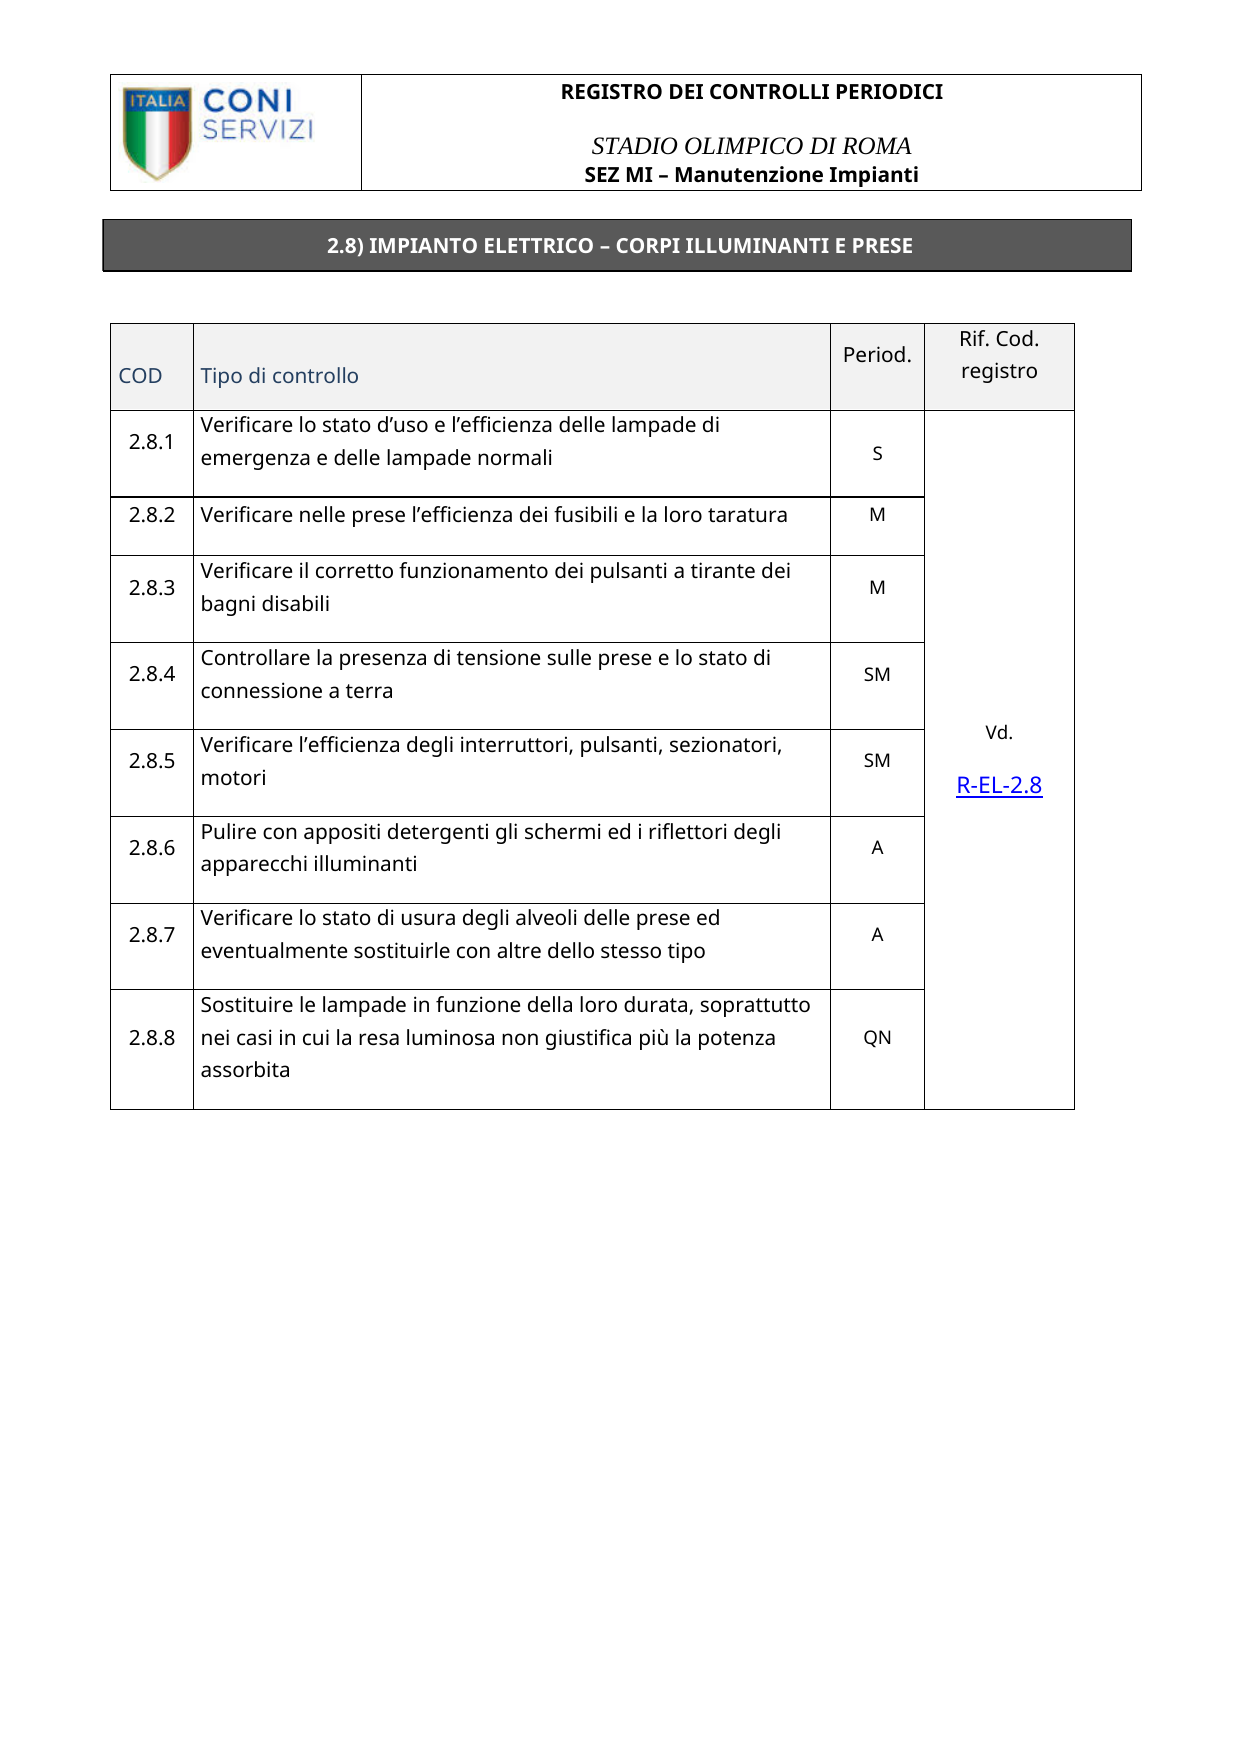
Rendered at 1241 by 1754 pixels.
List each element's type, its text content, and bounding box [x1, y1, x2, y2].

table_cell M [831, 556, 924, 642]
table_cell Vd. R-EL-2.8 [925, 411, 1074, 1109]
table_cell QN [831, 990, 924, 1109]
table_cell Sostituire le lampade in funzione della loro durata, soprattutto nei casi in cui la resa luminosa non giustifica più la potenza assorbita [194, 990, 830, 1109]
table_cell Controllare la presenza di tensione sulle prese e lo stato di connessione a terra [194, 643, 830, 729]
table_cell SM [831, 643, 924, 729]
table_cell 2.8.4 [111, 643, 193, 729]
table_cell M [831, 498, 924, 555]
table_cell S [831, 411, 924, 496]
table_header Period. [831, 324, 924, 409]
table_cell Verificare il corretto funzionamento dei pulsanti a tirante dei bagni disabili [194, 556, 830, 642]
table_cell A [831, 904, 924, 989]
table_cell 2.8.1 [111, 411, 193, 496]
table_header Tipo di controllo [194, 324, 830, 409]
table_header COD [111, 324, 193, 409]
table_cell Verificare l’efficienza degli interruttori, pulsanti, sezionatori, motori [194, 730, 830, 816]
table_cell Verificare nelle prese l’efficienza dei fusibili e la loro taratura [194, 498, 830, 555]
table_cell Pulire con appositi detergenti gli schermi ed i riflettori degli apparecchi illuminanti [194, 817, 830, 902]
table_cell 2.8.8 [111, 990, 193, 1109]
table_cell 2.8.2 [111, 498, 193, 555]
table_cell 2.8.5 [111, 730, 193, 816]
table_cell 2.8.7 [111, 904, 193, 989]
table_cell A [831, 817, 924, 902]
table_cell SM [831, 730, 924, 816]
title 2.8) IMPIANTO ELETTRICO – CORPI ILLUMINANTI E PRESE [104, 220, 1131, 270]
table_cell Verificare lo stato d’uso e l’efficienza delle lampade di emergenza e delle lampade normali [194, 411, 830, 496]
table_cell 2.8.3 [111, 556, 193, 642]
table_header Rif. Cod. registro [925, 324, 1074, 409]
table_cell Verificare lo stato di usura degli alveoli delle prese ed eventualmente sostituirle con altre dello stesso tipo [194, 904, 830, 989]
table_cell 2.8.6 [111, 817, 193, 902]
picture [118, 82, 315, 183]
